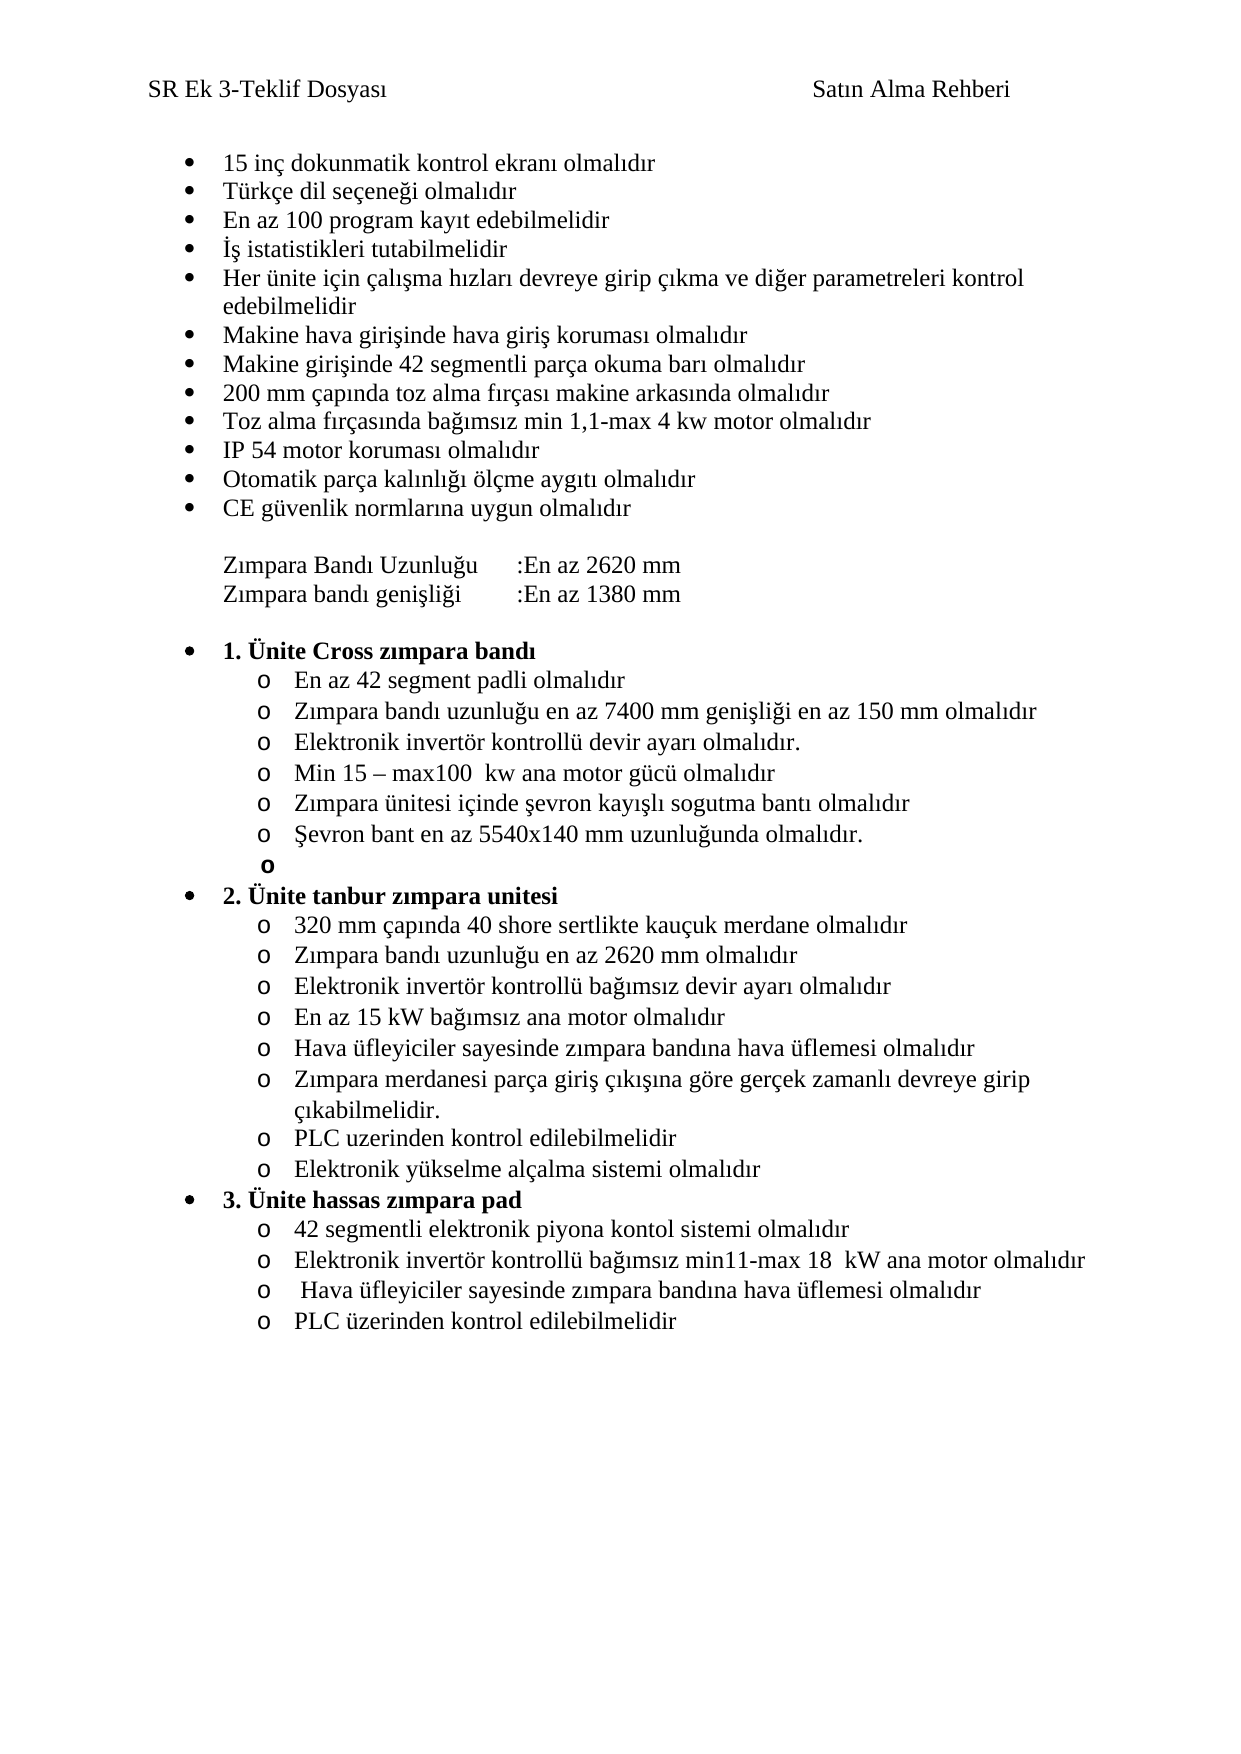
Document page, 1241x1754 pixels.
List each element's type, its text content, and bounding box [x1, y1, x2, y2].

list Her ünite için çalışma hızları devreye girip çıkma ve diğer parametreleri kontrol edebilmelidir [185, 263, 1093, 320]
list PLC üzerinden kontrol edilebilmelidir [256, 1306, 1093, 1337]
list 15 inç dokunmatik kontrol ekranı olmalıdır [185, 148, 1093, 176]
list İş istatistikleri tutabilmelidir [185, 234, 1093, 263]
list Zımpara bandı uzunluğu en az 2620 mm olmalıdır [256, 941, 1093, 971]
list Türkçe dil seçeneği olmalıdır [185, 176, 1093, 205]
list Hava üfleyiciler sayesinde zımpara bandına hava üflemesi olmalıdır [256, 1276, 1093, 1306]
list Elektronik yükselme alçalma sistemi olmalıdır [256, 1154, 1093, 1185]
list Elektronik invertör kontrollü bağımsız devir ayarı olmalıdır [256, 971, 1093, 1002]
list 42 segmentli elektronik piyona kontol sistemi olmalıdır [256, 1214, 1093, 1245]
list Hava üfleyiciler sayesinde zımpara bandına hava üflemesi olmalıdır [256, 1033, 1093, 1064]
list Min 15 – max100 kw ana motor gücü olmalıdır [256, 758, 1093, 788]
list Zımpara merdanesi parça giriş çıkışına göre gerçek zamanlı devreye girip çıkabilmelidir. [256, 1064, 1093, 1123]
list Zımpara Bandı Uzunluğu :En az 2620 mm [223, 550, 1093, 579]
list Elektronik invertör kontrollü bağımsız min11-max 18 kW ana motor olmalıdır [256, 1245, 1093, 1276]
list Toz alma fırçasında bağımsız min 1,1-max 4 kw motor olmalıdır [185, 406, 1093, 435]
list Zımpara ünitesi içinde şevron kayışlı sogutma bantı olmalıdır [256, 788, 1093, 819]
list IP 54 motor koruması olmalıdır [185, 435, 1093, 464]
list PLC uzerinden kontrol edilebilmelidir [256, 1123, 1093, 1154]
list Şevron bant en az 5540x140 mm uzunluğunda olmalıdır. [256, 819, 1093, 850]
list 320 mm çapında 40 shore sertlikte kauçuk merdane olmalıdır [256, 910, 1093, 941]
list En az 42 segment padli olmalıdır [256, 665, 1093, 696]
list 200 mm çapında toz alma fırçası makine arkasında olmalıdır [185, 378, 1093, 406]
list Makine hava girişinde hava giriş koruması olmalıdır [185, 320, 1093, 349]
list CE güvenlik normlarına uygun olmalıdır [185, 493, 1093, 521]
list Elektronik invertör kontrollü devir ayarı olmalıdır. [256, 727, 1093, 758]
list En az 15 kW bağımsız ana motor olmalıdır [256, 1002, 1093, 1033]
list 1. Ünite Cross zımpara bandı [185, 636, 1093, 665]
list En az 100 program kayıt edebilmelidir [185, 205, 1093, 234]
list Makine girişinde 42 segmentli parça okuma barı olmalıdır [185, 349, 1093, 378]
list 2. Ünite tanbur zımpara unitesi [185, 881, 1093, 910]
list Zımpara bandı genişliği :En az 1380 mm [223, 579, 1093, 608]
list 3. Ünite hassas zımpara pad [185, 1185, 1093, 1214]
list Otomatik parça kalınlığı ölçme aygıtı olmalıdır [185, 464, 1093, 493]
list Zımpara bandı uzunluğu en az 7400 mm genişliği en az 150 mm olmalıdır [256, 696, 1093, 727]
